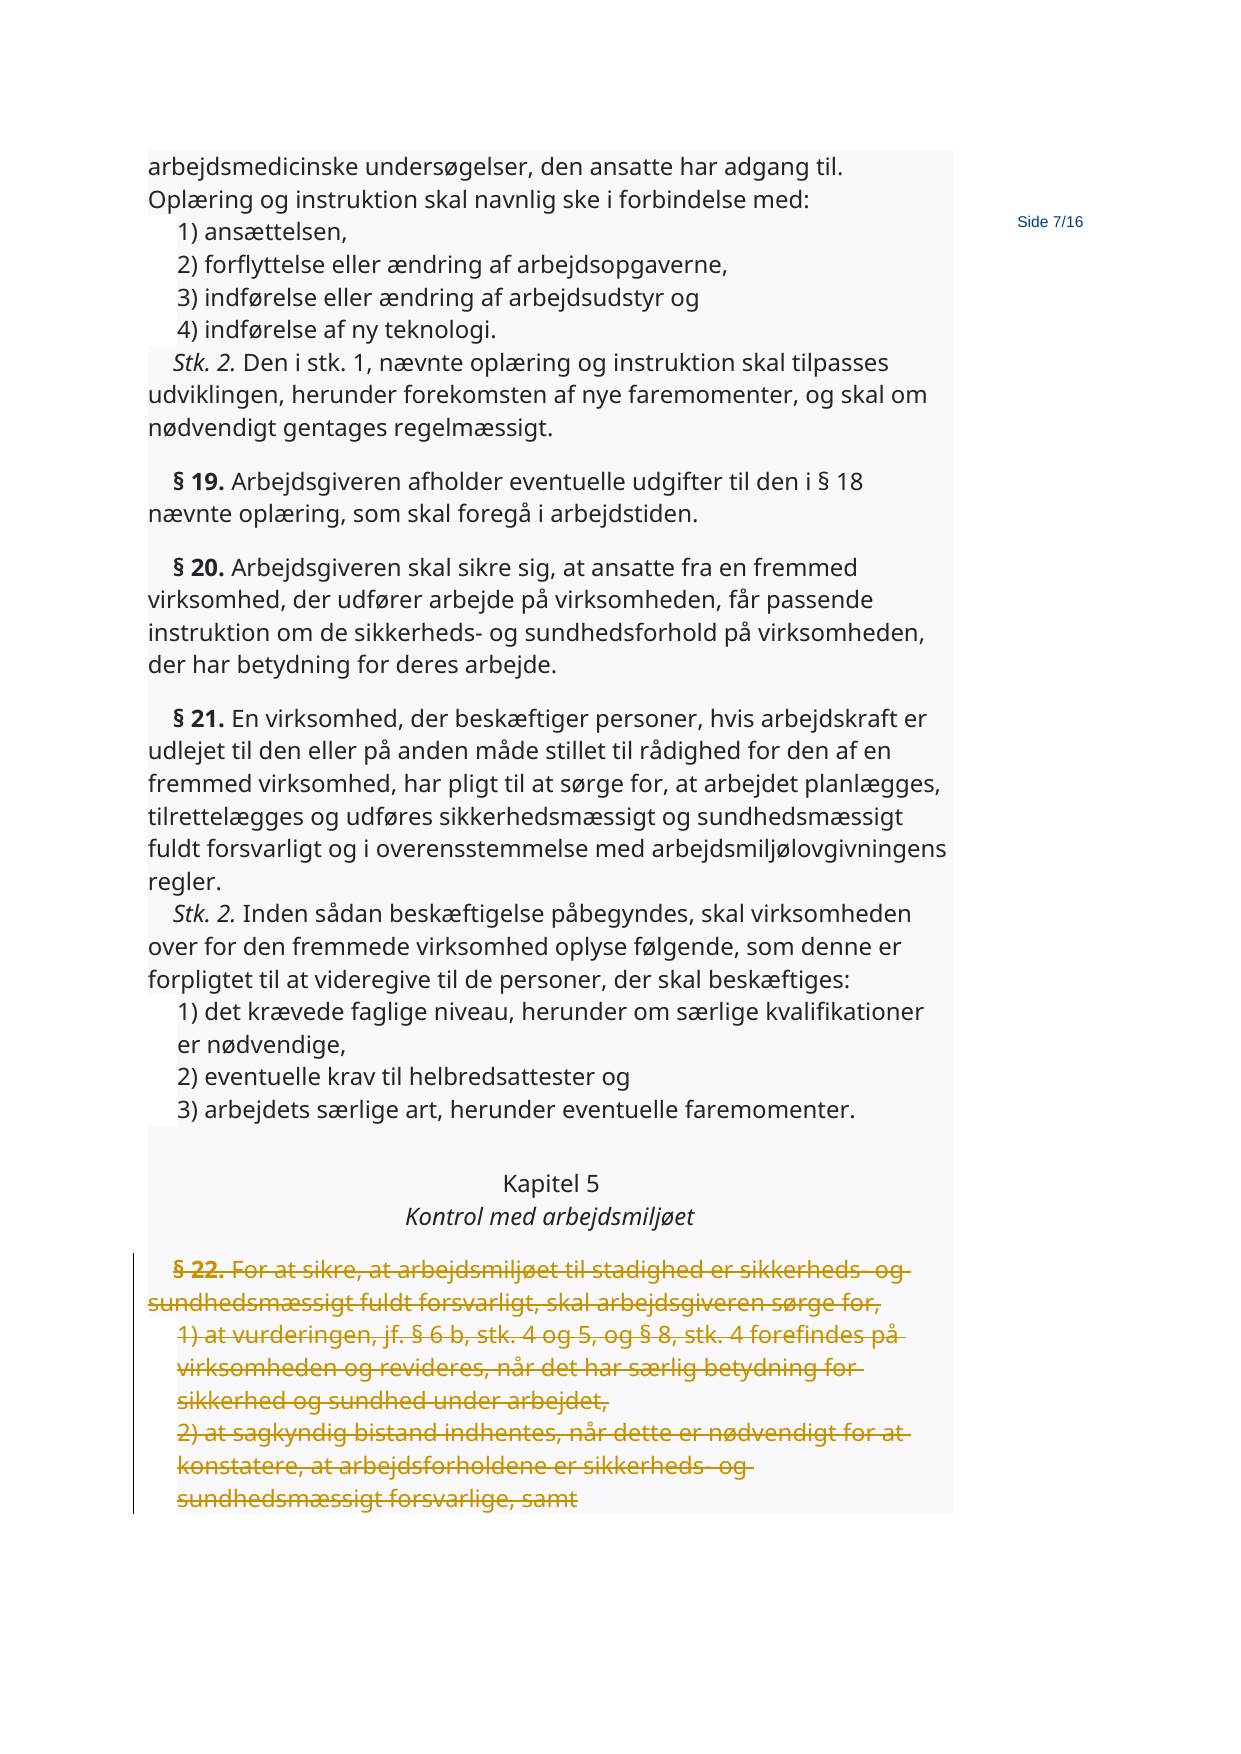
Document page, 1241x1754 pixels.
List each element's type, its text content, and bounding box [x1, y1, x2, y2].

text § 19. Arbejdsgiveren afholder eventuelle udgifter til den i § 18 nævnte oplæring, som skal foregå i arbejdstiden. [148, 464, 954, 529]
list 2) forflyttelse eller ændring af arbejdsopgaverne, [177, 248, 954, 280]
text Kapitel 5 [148, 1167, 954, 1200]
list 3) arbejdets særlige art, herunder eventuelle faremomenter. [177, 1093, 954, 1125]
list 3) indførelse eller ændring af arbejdsudstyr og [177, 280, 954, 313]
list 1) det krævede faglige niveau, herunder om særlige kvalifikationer er nødvendige, [177, 995, 954, 1060]
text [148, 150, 954, 215]
list 1) ansættelsen, [177, 215, 954, 248]
text Kontrol med arbejdsmiljøet [148, 1200, 954, 1232]
text § 20. Arbejdsgiveren skal sikre sig, at ansatte fra en fremmed virksomhed, der udfører arbejde på virksomheden, får passende instruktion om de sikkerheds- og sundhedsforhold på virksomheden, der har betydning for deres arbejde. [148, 550, 954, 681]
list 2) eventuelle krav til helbredsattester og [177, 1060, 954, 1093]
list 4) indførelse af ny teknologi. [177, 313, 954, 346]
text Stk. 2. Inden sådan beskæftigelse påbegyndes, skal virksomheden over for den fremmede virksomhed oplyse følgende, som denne er forpligtet til at videregive til de personer, der skal beskæftiges: [148, 897, 954, 995]
text § 21. En virksomhed, der beskæftiger personer, hvis arbejdskraft er udlejet til den eller på anden måde stillet til rådighed for den af en fremmed virksomhed, har pligt til at sørge for, at arbejdet planlægges, tilrettelægges og udføres sikkerhedsmæssigt og sundhedsmæssigt fuldt forsvarligt og i overensstemmelse med arbejdsmiljølovgivningens regler. [148, 702, 954, 897]
text Stk. 2. Den i stk. 1, nævnte oplæring og instruktion skal tilpasses udviklingen, herunder forekomsten af nye faremomenter, og skal om nødvendigt gentages regelmæssigt. [148, 346, 954, 443]
